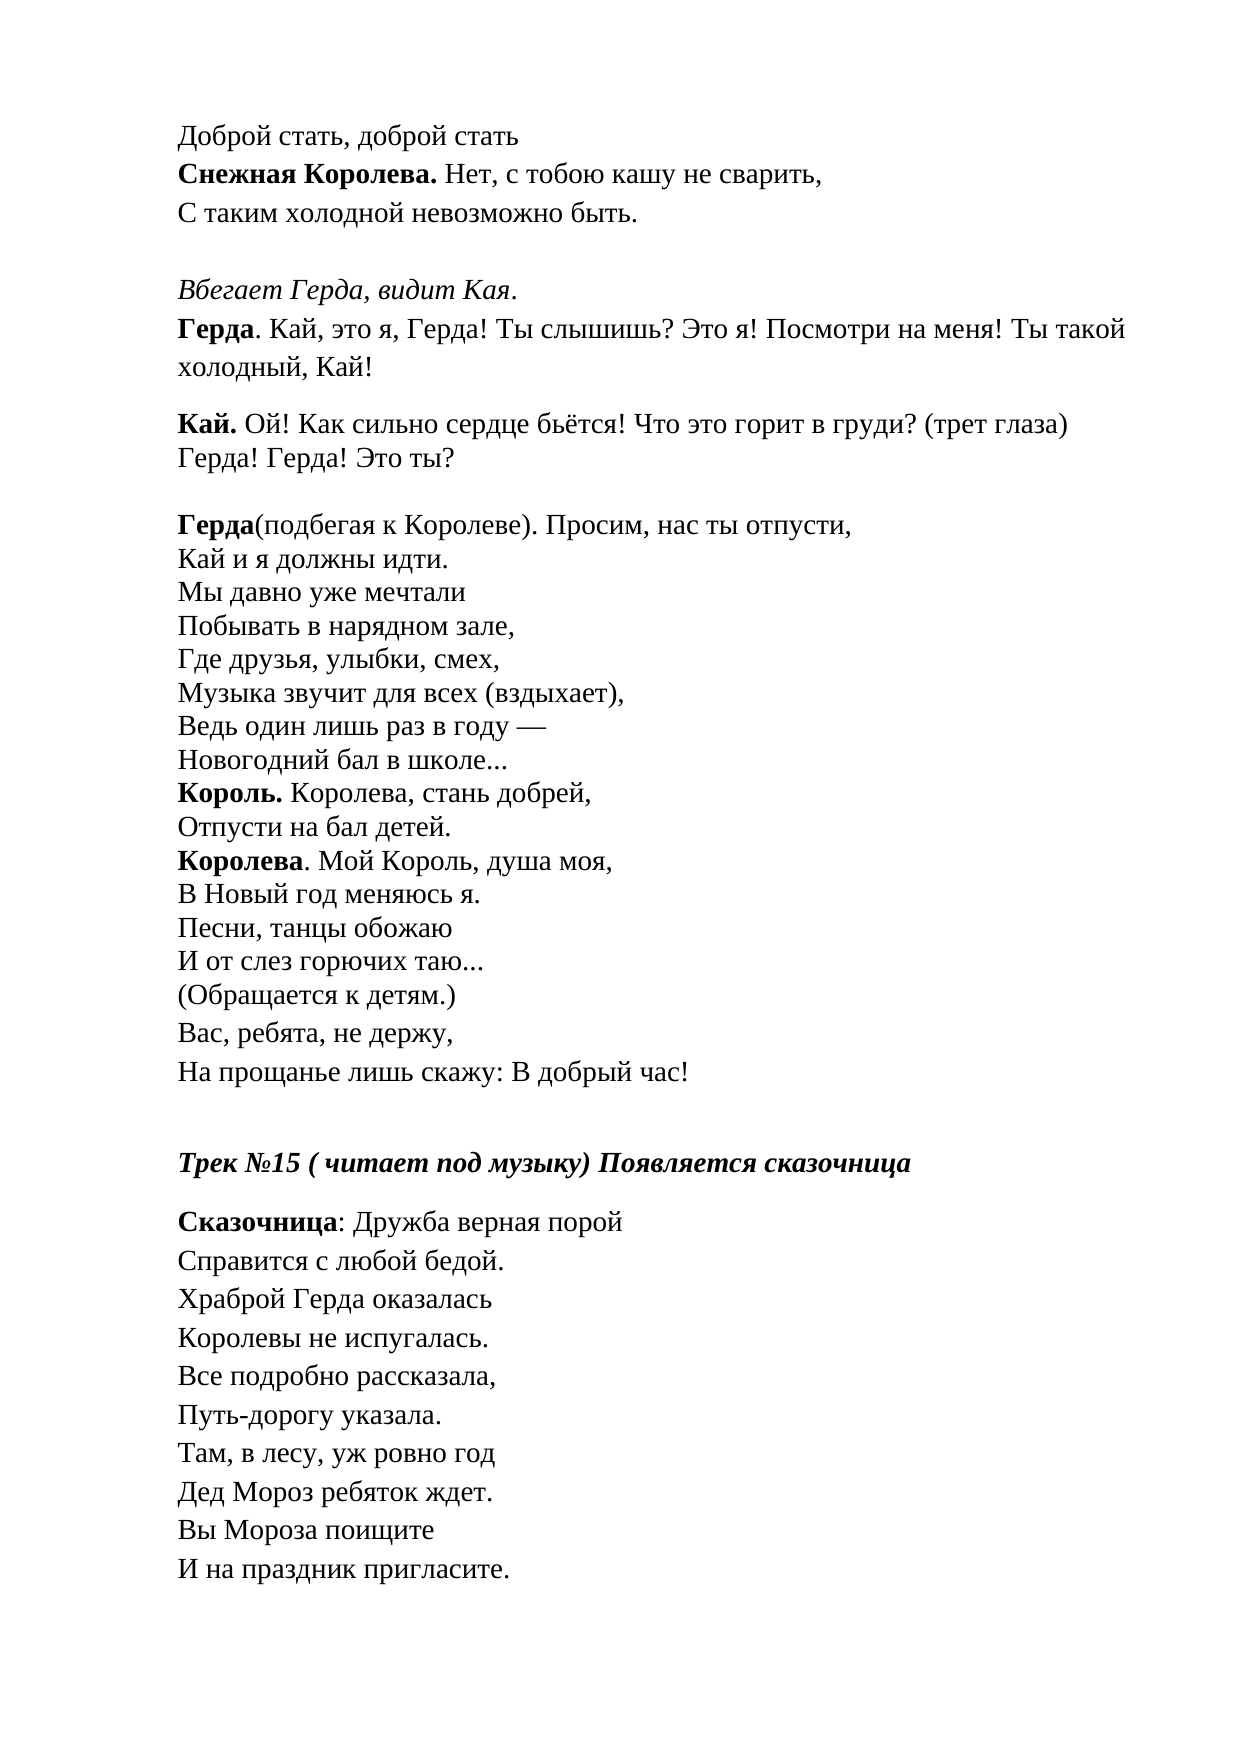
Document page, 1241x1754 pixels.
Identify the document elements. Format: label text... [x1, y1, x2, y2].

text Кай. Ой! Как сильно сердце бьётся! Что это горит в груди? (трет глаза) Герда! Герда! Это ты? Герда(подбегая к Королеве). Просим, нас ты отпусти, Кай и я должны идти. Мы давно уже мечтали Побывать в нарядном зале, Где друзья, улыбки, смех, Музыка звучит для всех (вздыхает), Ведь один лишь раз в году — Новогодний бал в школе... Король. Королева, стань добрей, Отпусти на бал детей. Королева. Мой Король, душа моя, В Новый год меняюсь я. Песни, танцы обожаю И от слез горючих таю... [177, 407, 1152, 977]
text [177, 1204, 1152, 1584]
text Трек №15 ( читает под музыку) Появляется сказочница [177, 1145, 1152, 1178]
text Доброй стать, доброй стать Снежная Королева. Нет, с тобою кашу не сварить, С таким холодной невозможно быть. Вбегает Герда, видит Кая. Герда. Кай, это я, Герда! Ты слышишь? Это я! Посмотри на меня! Ты такой холодный, Кай! [177, 118, 1152, 383]
text (Обращается к детям.) Вас, ребята, не держу, На прощанье лишь скажу: В добрый час! [177, 977, 1152, 1120]
